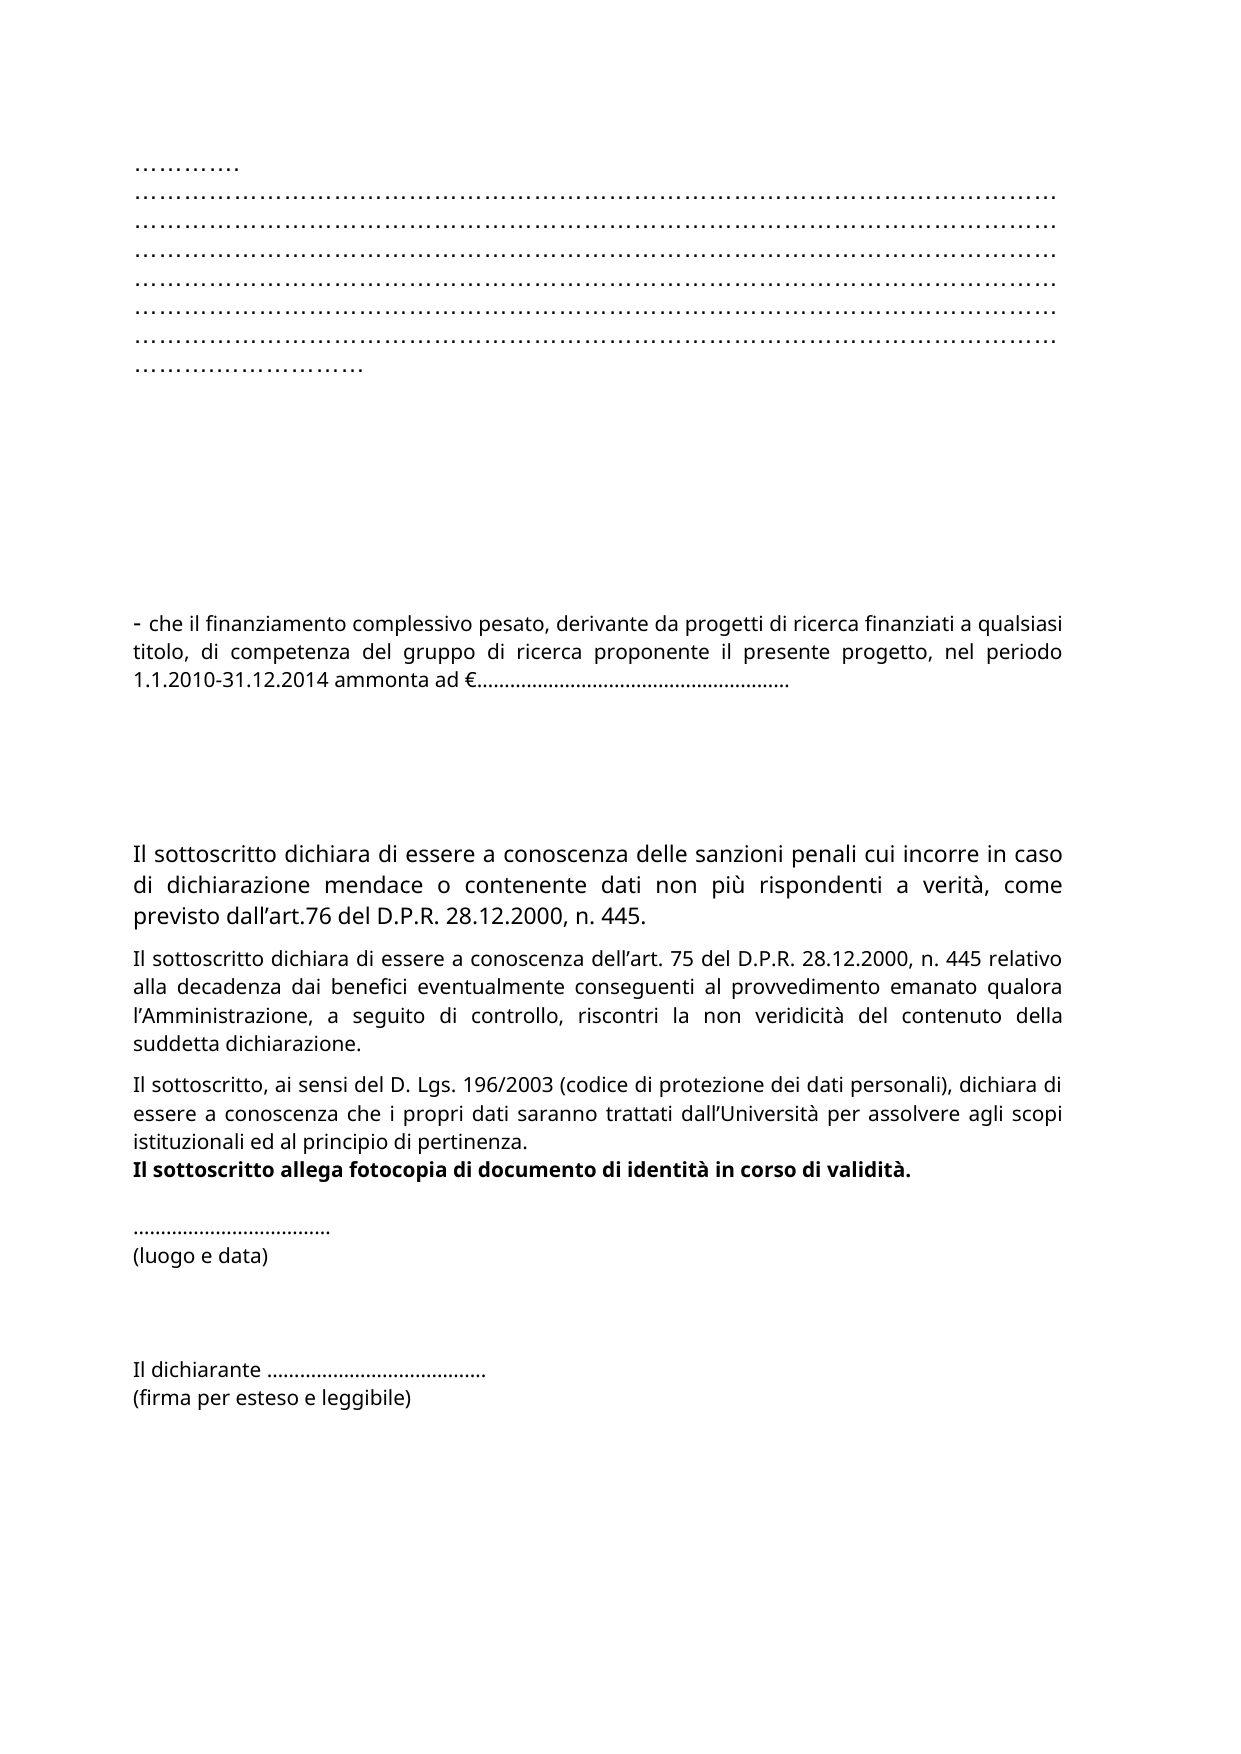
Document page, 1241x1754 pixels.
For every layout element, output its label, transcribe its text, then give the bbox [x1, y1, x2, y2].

text Il sottoscritto, ai sensi del D. Lgs. 196/2003 (codice di protezione dei dati personali), dichiara di essere a conoscenza che i propri dati saranno trattati dall’Università per assolvere agli scopi istituzionali ed al principio di pertinenza. [133, 1070, 1064, 1156]
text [133, 148, 1064, 378]
text (firma per esteso e leggibile) [133, 1383, 1064, 1412]
text - che il finanziamento complessivo pesato, derivante da progetti di ricerca finanziati a qualsiasi titolo, di competenza del gruppo di ricerca proponente il presente progetto, nel periodo 1.1.2010-31.12.2014 ammonta ad €………………………………………………… [133, 608, 1064, 694]
text ……………………………… [133, 1212, 1064, 1241]
text Il sottoscritto allega fotocopia di documento di identità in corso di validità. [133, 1156, 1064, 1184]
text Il sottoscritto dichiara di essere a conoscenza dell’art. 75 del D.P.R. 28.12.2000, n. 445 relativo alla decadenza dai benefici eventualmente conseguenti al provvedimento emanato qualora l’Amministrazione, a seguito di controllo, riscontri la non veridicità del contenuto della suddetta dichiarazione. [133, 944, 1064, 1058]
text Il dichiarante …………………………………. [133, 1355, 1064, 1383]
text (luogo e data) [133, 1241, 1064, 1269]
text Il sottoscritto dichiara di essere a conoscenza delle sanzioni penali cui incorre in caso di dichiarazione mendace o contenente dati non più rispondenti a verità, come previsto dall’art.76 del D.P.R. 28.12.2000, n. 445. [133, 838, 1064, 932]
